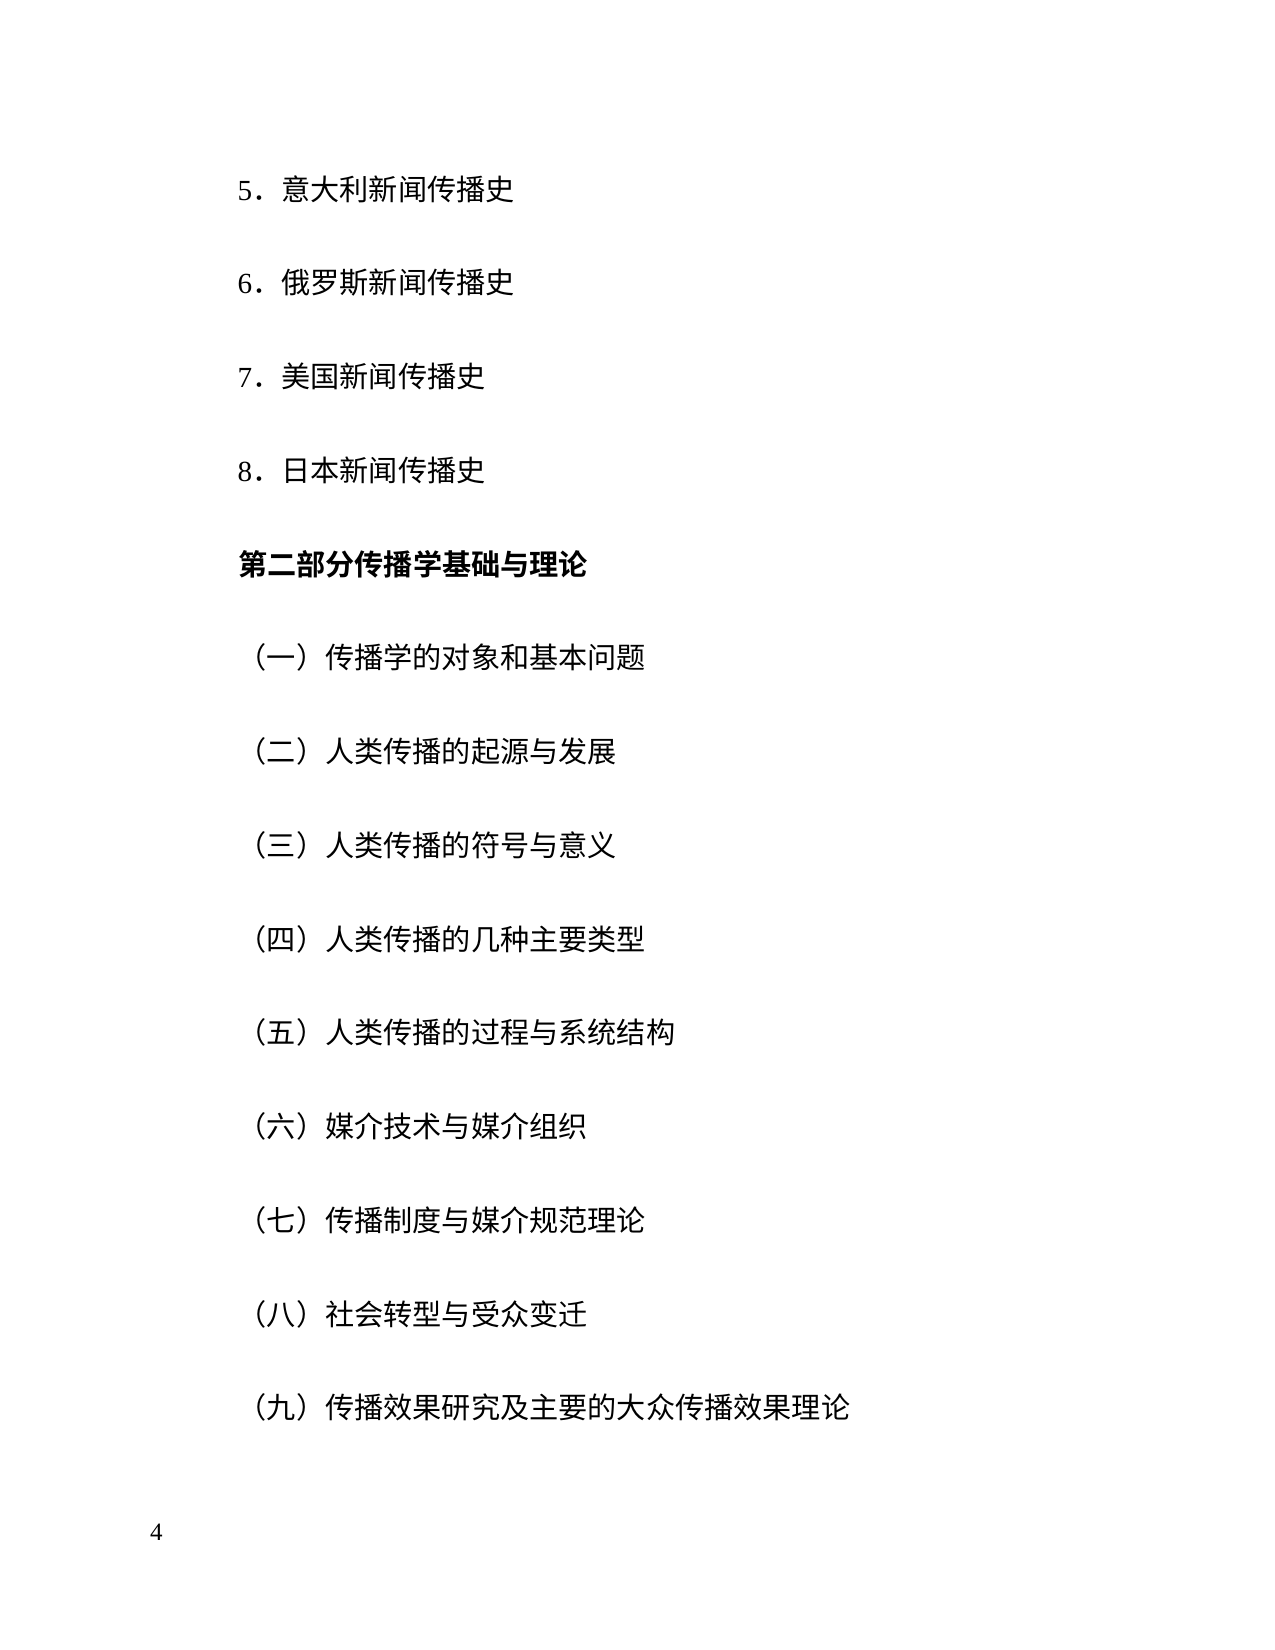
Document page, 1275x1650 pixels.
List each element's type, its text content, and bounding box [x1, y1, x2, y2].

text （七）传播制度与媒介规范理论 [150, 1181, 1125, 1256]
text （一）传播学的对象和基本问题 [150, 619, 1125, 694]
text 第二部分传播学基础与理论 [150, 525, 1125, 600]
text （三）人类传播的符号与意义 [150, 806, 1125, 881]
text （九）传播效果研究及主要的大众传播效果理论 [150, 1369, 1125, 1444]
text 7．美国新闻传播史 [150, 337, 1125, 412]
text 6．俄罗斯新闻传播史 [150, 244, 1125, 319]
text （四）人类传播的几种主要类型 [150, 900, 1125, 975]
text （五）人类传播的过程与系统结构 [150, 994, 1125, 1069]
text （二）人类传播的起源与发展 [150, 712, 1125, 787]
text 5．意大利新闻传播史 [150, 150, 1125, 225]
text 8．日本新闻传播史 [150, 431, 1125, 506]
text （八）社会转型与受众变迁 [150, 1275, 1125, 1350]
text （六）媒介技术与媒介组织 [150, 1087, 1125, 1162]
